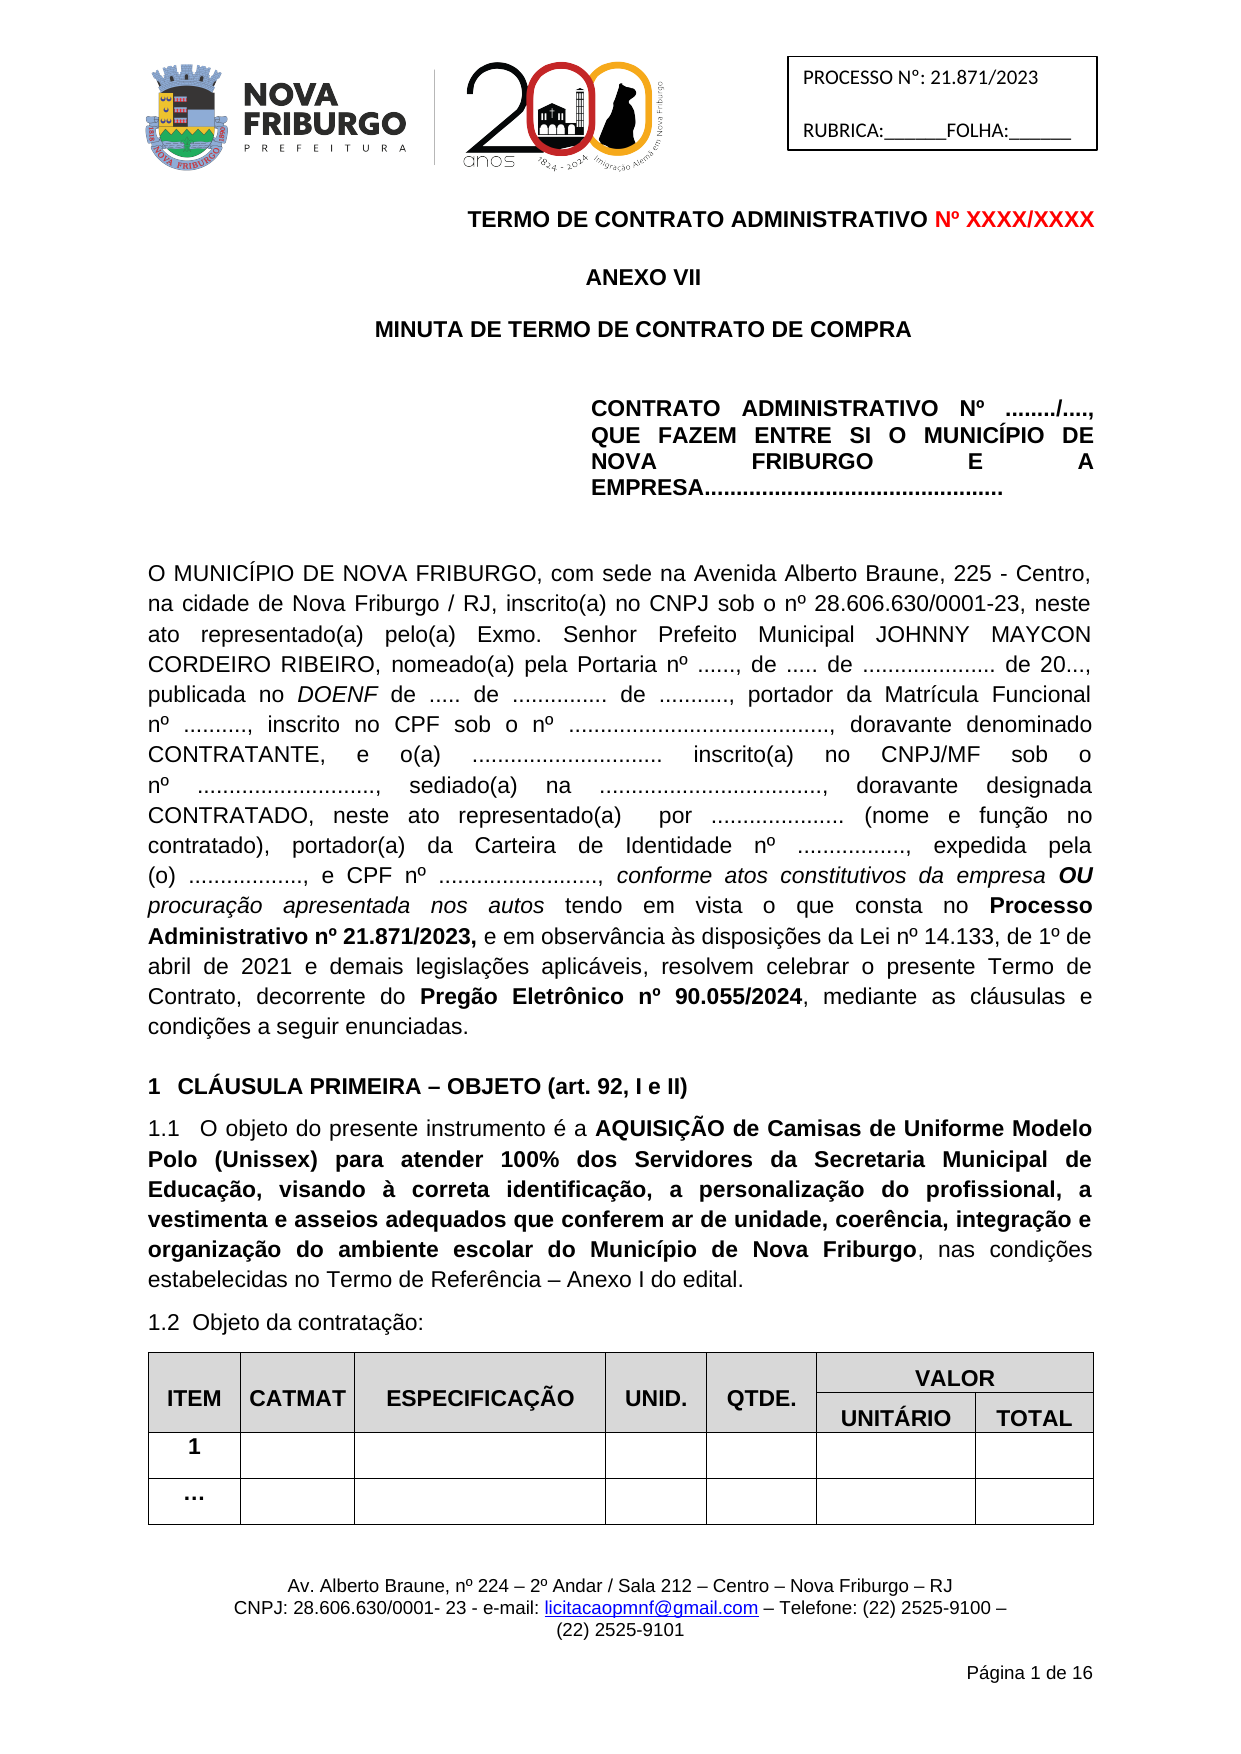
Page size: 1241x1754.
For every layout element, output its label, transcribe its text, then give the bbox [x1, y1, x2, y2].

table_cell [355, 1433, 605, 1478]
table_cell [976, 1479, 1093, 1524]
table_cell UNITÁRIO [817, 1393, 975, 1432]
table_header ESPECIFICAÇÃO [355, 1353, 605, 1432]
table_cell TOTAL [976, 1393, 1093, 1432]
table_cell [606, 1433, 706, 1478]
table_cell [241, 1479, 354, 1524]
picture [118, 29, 696, 200]
table_header VALOR [817, 1353, 1093, 1392]
table_header CATMAT [241, 1353, 354, 1432]
table_cell [707, 1433, 816, 1478]
table_cell 1 [149, 1433, 240, 1478]
list CLÁUSULA PRIMEIRA – OBJETO (art. 92, I e II) [148, 1073, 1092, 1099]
table_header UNID. [606, 1353, 706, 1432]
text CONTRATO ADMINISTRATIVO Nº ......../...., QUE FAZEM ENTRE SI O MUNICÍPIO DE NOVA FRIBURGO E A EMPRESA............................................... [591, 395, 1094, 501]
table_cell [817, 1433, 975, 1478]
table_header ITEM [149, 1353, 240, 1432]
text ANEXO VII [192, 263, 1094, 290]
table_cell [976, 1433, 1093, 1478]
table_cell [817, 1479, 975, 1524]
table_cell [606, 1479, 706, 1524]
list Objeto da contratação: [148, 1309, 1092, 1335]
text O MUNICÍPIO DE NOVA FRIBURGO, com sede na Avenida Alberto Braune, 225 - Centro, na cidade de Nova Friburgo / RJ, inscrito(a) no CNPJ sob o nº 28.606.630/0001-23, neste ato representado(a) pelo(a) Exmo. Senhor Prefeito Municipal JOHNNY MAYCON CORDEIRO RIBEIRO, nomeado(a) pela Portaria nº ......, de ..... de ..................... de 20..., publicada no DOENF de ..... de ............... de ..........., portador da Matrícula Funcional nº .........., inscrito no CPF sob o nº ........................................., doravante denominado CONTRATANTE, e o(a) .............................. inscrito(a) no CNPJ/MF sob o nº ............................, sediado(a) na ..................................., doravante designada CONTRATADO, neste ato representado(a) por ..................... (nome e função no contratado), portador(a) da Carteira de Identidade nº ................., expedida pela (o) .................., e CPF nº ........................., conforme atos constitutivos da empresa OU procuração apresentada nos autos tendo em vista o que consta no Processo Administrativo nº 21.871/2023, e em observância às disposições da Lei nº 14.133, de 1º de abril de 2021 e demais legislações aplicáveis, resolvem celebrar o presente Termo de Contrato, decorrente do Pregão Eletrônico nº 90.055/2024, mediante as cláusulas e condições a seguir enunciadas. [148, 560, 1092, 1039]
table_cell [241, 1433, 354, 1478]
table_cell … [149, 1479, 240, 1524]
table_cell [707, 1479, 816, 1524]
text MINUTA DE TERMO DE CONTRATO DE COMPRA [192, 316, 1094, 343]
list O objeto do presente instrumento é a AQUISIÇÃO de Camisas de Uniforme Modelo Polo (Unissex) para atender 100% dos Servidores da Secretaria Municipal de Educação, visando à correta identificação, a personalização do profissional, a vestimenta e asseios adequados que conferem ar de unidade, coerência, integração e organização do ambiente escolar do Município de Nova Friburgo, nas condições estabelecidas no Termo de Referência – Anexo I do edital. [148, 1115, 1092, 1293]
table_cell [355, 1479, 605, 1524]
table_header QTDE. [707, 1353, 816, 1432]
